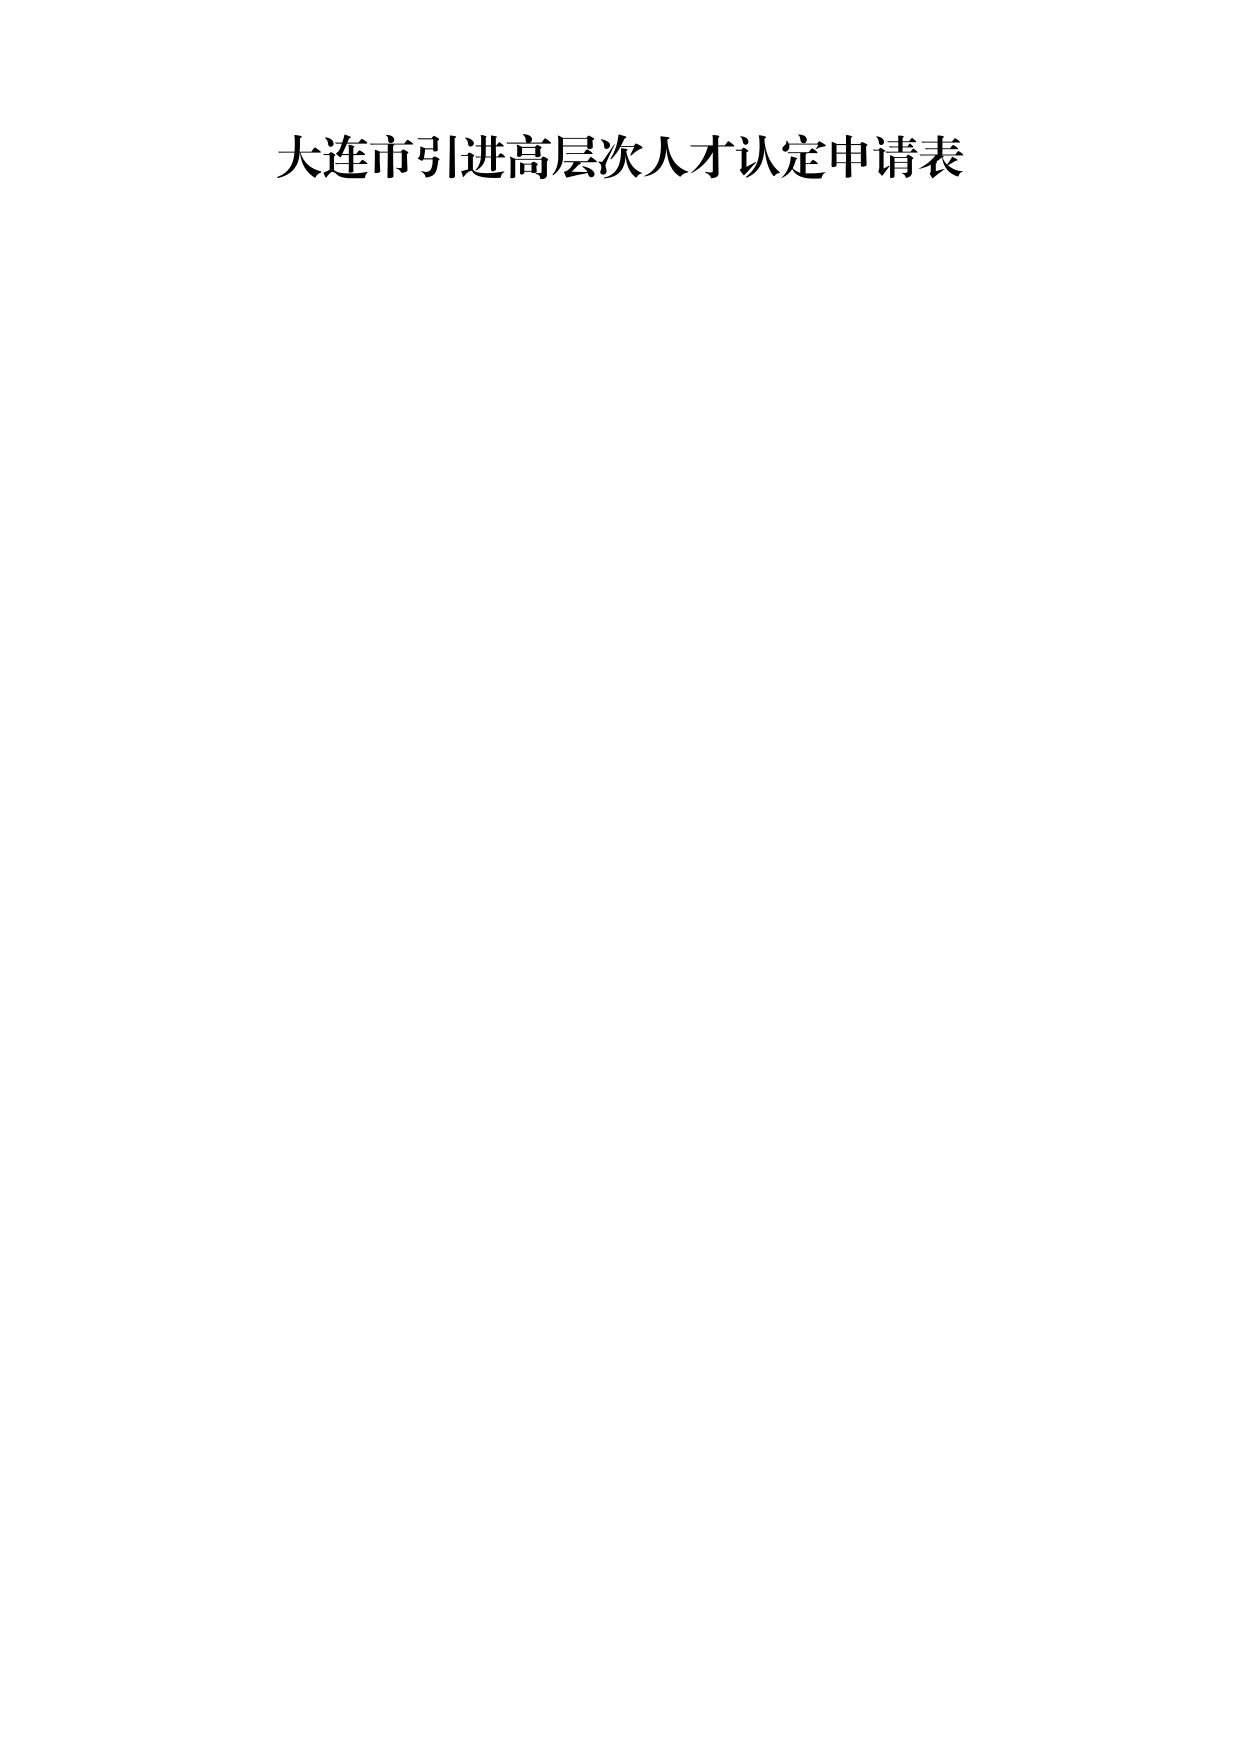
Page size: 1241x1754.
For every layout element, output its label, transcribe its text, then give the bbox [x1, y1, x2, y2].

text 大连市引进高层次人才认定申请表 [187, 128, 1053, 193]
